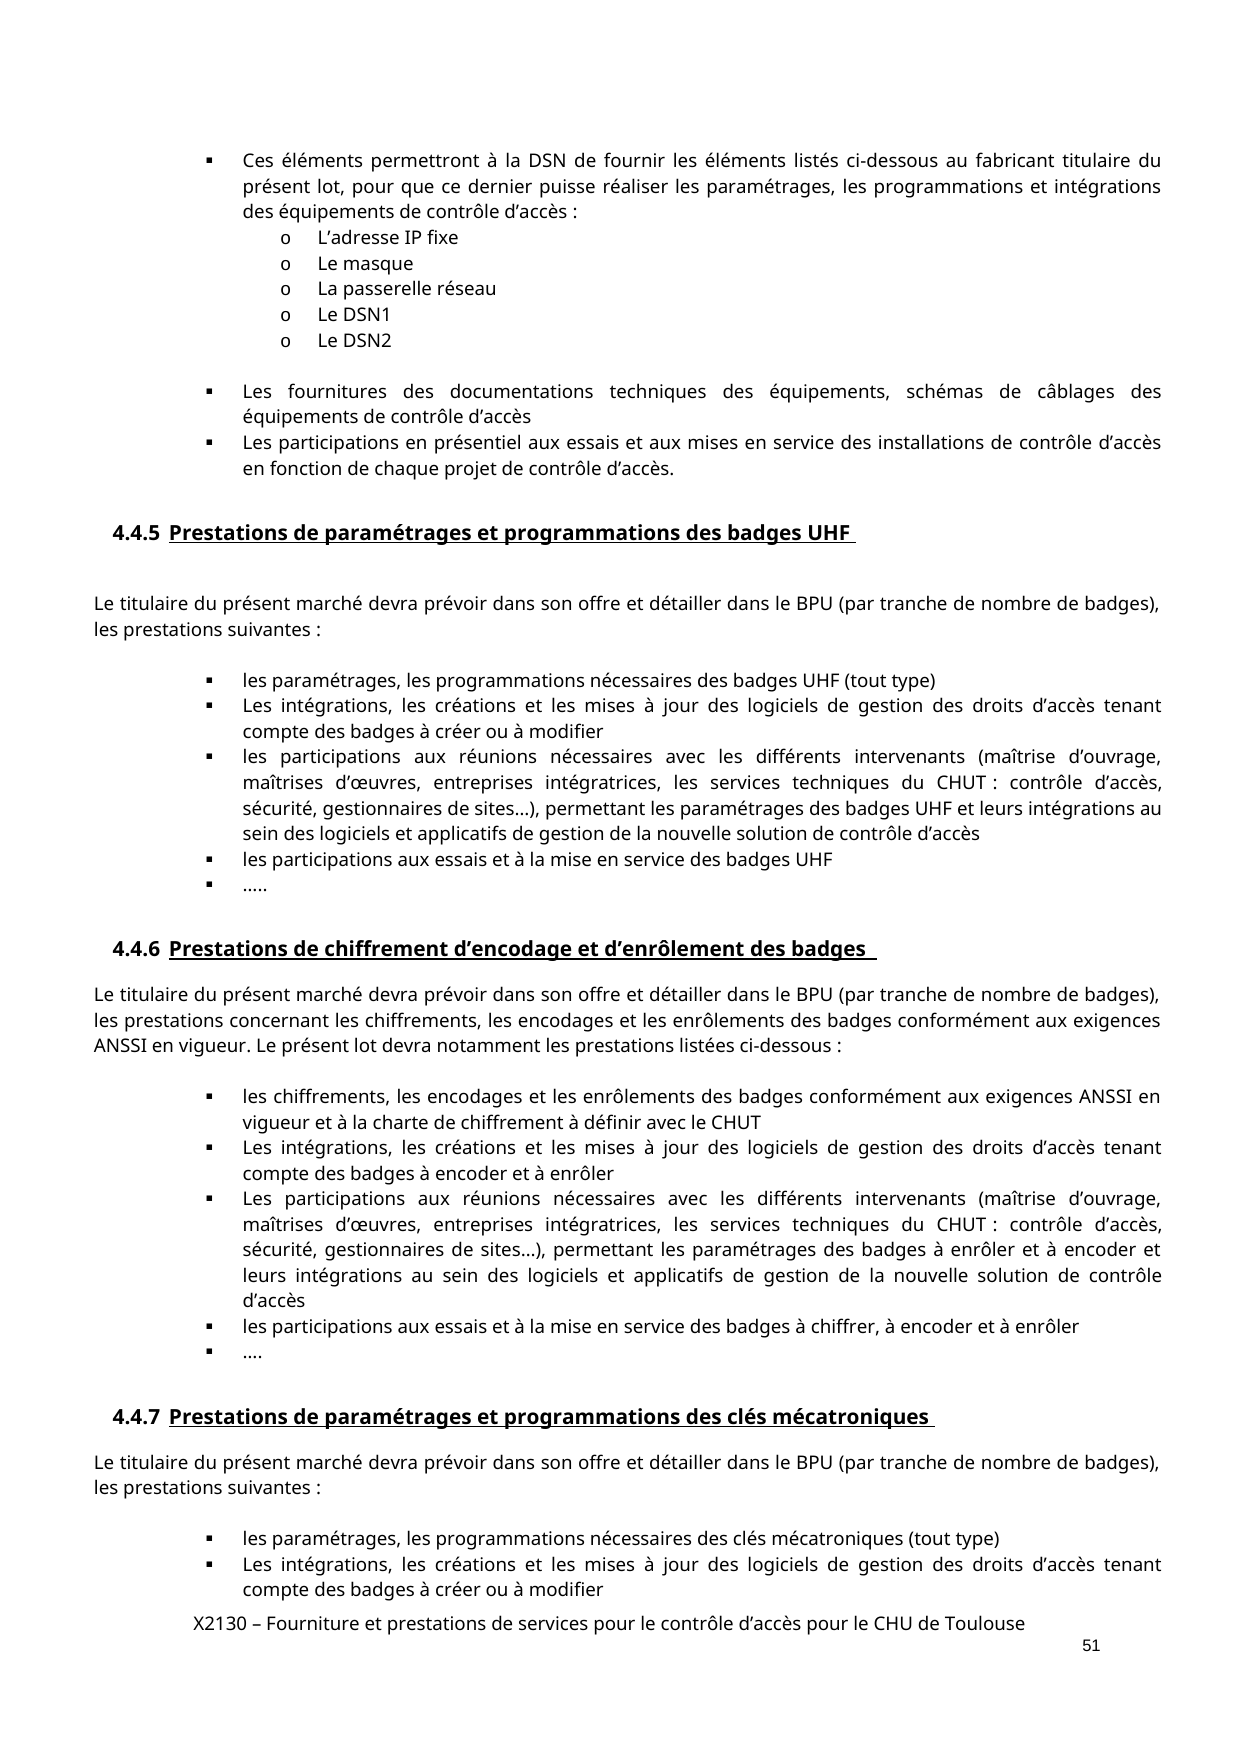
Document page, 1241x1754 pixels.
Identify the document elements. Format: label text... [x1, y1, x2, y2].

subtitle Prestations de paramétrages et programmations des badges UHF [112, 518, 1162, 546]
list Les intégrations, les créations et les mises à jour des logiciels de gestion des droits d’accès tenant compte des badges à encoder et à enrôler [205, 1135, 1162, 1186]
list les paramétrages, les programmations nécessaires des badges UHF (tout type) [205, 667, 1162, 693]
text Le titulaire du présent marché devra prévoir dans son offre et détailler dans le BPU (par tranche de nombre de badges), les prestations suivantes : [94, 1449, 1162, 1500]
text Le titulaire du présent marché devra prévoir dans son offre et détailler dans le BPU (par tranche de nombre de badges), les prestations suivantes : [94, 591, 1162, 642]
list Ces éléments permettront à la DSN de fournir les éléments listés ci-dessous au fabricant titulaire du présent lot, pour que ce dernier puisse réaliser les paramétrages, les programmations et intégrations des équipements de contrôle d’accès : [205, 148, 1162, 224]
subtitle Prestations de paramétrages et programmations des clés mécatroniques [112, 1402, 1162, 1430]
text Le titulaire du présent marché devra prévoir dans son offre et détailler dans le BPU (par tranche de nombre de badges), les prestations concernant les chiffrements, les encodages et les enrôlements des badges conformément aux exigences ANSSI en vigueur. Le présent lot devra notamment les prestations listées ci-dessous : [94, 982, 1162, 1058]
list Les intégrations, les créations et les mises à jour des logiciels de gestion des droits d’accès tenant compte des badges à créer ou à modifier [205, 693, 1162, 744]
list Les fournitures des documentations techniques des équipements, schémas de câblages des équipements de contrôle d’accès [205, 378, 1162, 429]
list les chiffrements, les encodages et les enrôlements des badges conformément aux exigences ANSSI en vigueur et à la charte de chiffrement à définir avec le CHUT [205, 1084, 1162, 1135]
subtitle Prestations de chiffrement d’encodage et d’enrôlement des badges [112, 934, 1162, 963]
list les participations aux réunions nécessaires avec les différents intervenants (maîtrise d’ouvrage, maîtrises d’œuvres, entreprises intégratrices, les services techniques du CHUT : contrôle d’accès, sécurité, gestionnaires de sites…), permettant les paramétrages des badges UHF et leurs intégrations au sein des logiciels et applicatifs de gestion de la nouvelle solution de contrôle d’accès [205, 744, 1162, 846]
list Le masque [280, 250, 1162, 276]
list les participations aux essais et à la mise en service des badges à chiffrer, à encoder et à enrôler [205, 1313, 1162, 1339]
list les participations aux essais et à la mise en service des badges UHF [205, 846, 1162, 871]
list Le DSN1 [280, 301, 1162, 327]
list Le DSN2 [280, 327, 1162, 353]
list …. [205, 1339, 1162, 1364]
list ….. [205, 871, 1162, 897]
list Les participations en présentiel aux essais et aux mises en service des installations de contrôle d’accès en fonction de chaque projet de contrôle d’accès. [205, 429, 1162, 480]
list L’adresse IP fixe [280, 224, 1162, 250]
list les paramétrages, les programmations nécessaires des clés mécatroniques (tout type) [205, 1526, 1162, 1551]
list La passerelle réseau [280, 276, 1162, 301]
list Les intégrations, les créations et les mises à jour des logiciels de gestion des droits d’accès tenant compte des badges à créer ou à modifier [205, 1551, 1162, 1602]
list Les participations aux réunions nécessaires avec les différents intervenants (maîtrise d’ouvrage, maîtrises d’œuvres, entreprises intégratrices, les services techniques du CHUT : contrôle d’accès, sécurité, gestionnaires de sites…), permettant les paramétrages des badges à enrôler et à encoder et leurs intégrations au sein des logiciels et applicatifs de gestion de la nouvelle solution de contrôle d’accès [205, 1186, 1162, 1313]
